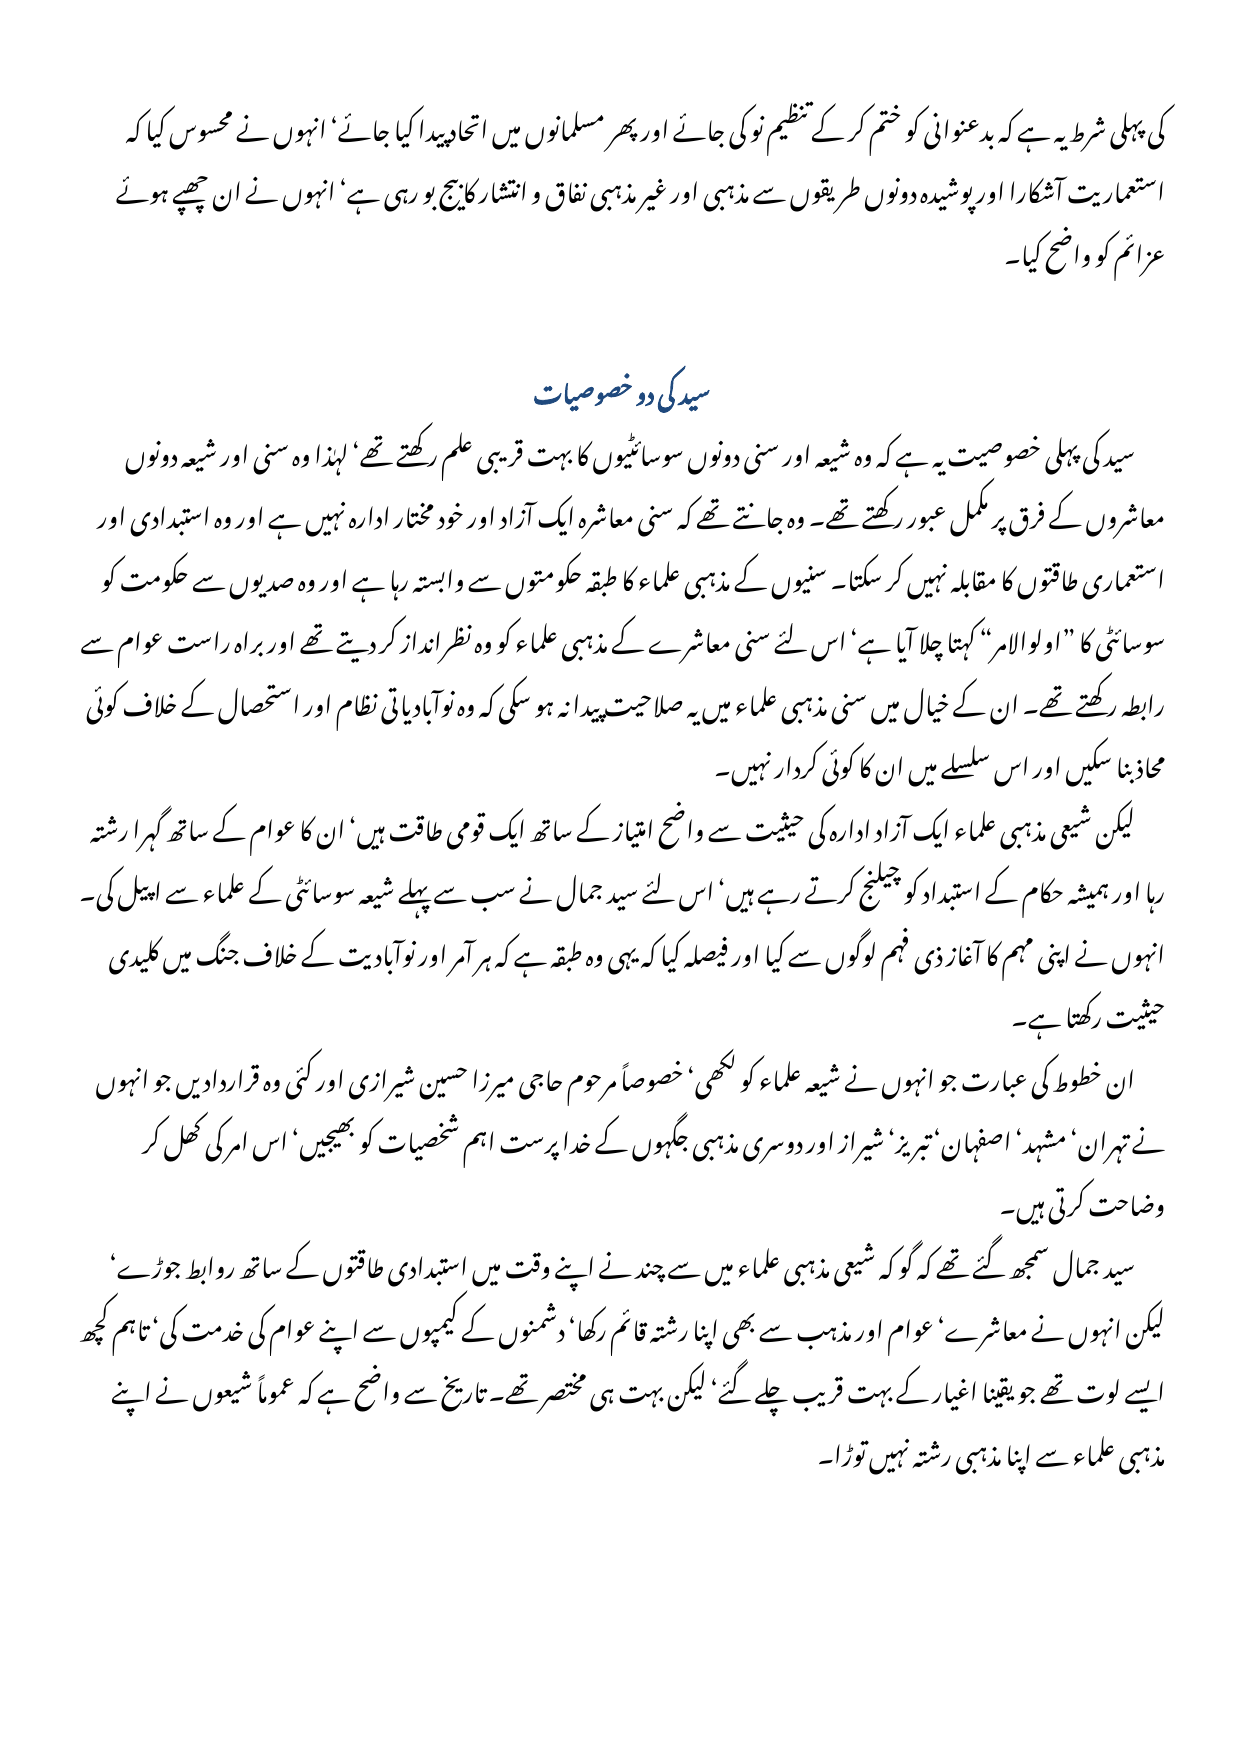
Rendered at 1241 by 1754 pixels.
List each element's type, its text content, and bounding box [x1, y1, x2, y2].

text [75, 94, 1165, 281]
text سید جمال سمجھ گئے تھے کہ گو کہ شیعی مذہبی علماء میں سے چند نے اپنے وقت میں استبدادی طاقتوں کے ساتھ روابط جوڑے‘ لیکن انہوں نے معاشرے‘ عوام اور مذہب سے بھی اپنا رشتہ قائم رکھا‘ دشمنوں کے کیمپوں سے اپنے عوام کی خدمت کی‘ تاہم کچھ ایسے لوت تھے جو یقینا اغیار کے بہت قریب چلے گئے‘ لیکن بہت ہی مختصر تھے۔ تاریخ سے واضح ہے کہ عموماً شیعوں نے اپنے مذہبی علماء سے اپنا مذہبی رشتہ نہیں توڑا۔ [75, 1231, 1165, 1481]
subtitle سید کی دو خصوصیات [75, 356, 1165, 419]
text لیکن شیعی مذہبی علماء ایک آزاد ادارہ کی حیثیت سے واضح امتیاز کے ساتھ ایک قومی طاقت ہیں‘ ان کا عوام کے ساتھ گہرا رشتہ رہا اور ہمیشہ حکام کے استبداد کو چیلنج کرتے رہے ہیں‘ اس لئے سید جمال نے سب سے پہلے شیعہ سوسائٹی کے علماء سے اپیل کی۔ انہوں نے اپنی مہم کا آغاز ذی فہم لوگوں سے کیا اور فیصلہ کیا کہ یہی وہ طبقہ ہے کہ ہر آمر اور نوآبادیت کے خلاف جنگ میں کلیدی حیثیت رکھتا ہے۔ [75, 794, 1165, 1044]
text ان خطوط کی عبارت جو انہوں نے شیعہ علماء کو لکھی‘ خصوصاً مرحوم حاجی میرزا حسین شیرازی اور کئی وہ قراردادیں جو انہوں نے تہران‘ مشہد‘ اصفہان‘ تبریز‘ شیراز اور دوسری مذہبی جگہوں کے خدا پرست اہم شخصیات کو بھیجیں‘ اس امر کی کھل کر وضاحت کرتی ہیں۔ [75, 1044, 1165, 1231]
text سید کی پہلی خصوصیت یہ ہے کہ وہ شیعہ اور سنی دونوں سوسائٹیوں کا بہت قریبی علم رکھتے تھے‘ لہٰذا وہ سنی اور شیعہ دونوں معاشروں کے فرق پر مکمل عبور رکھتے تھے۔ وہ جانتے تھے کہ سنی معاشرہ ایک آزاد اور خود مختار ادارہ نہیں ہے اور وہ استبدادی اور استعماری طاقتوں کا مقابلہ نہیں کر سکتا۔ سنیوں کے مذہبی علماء کا طبقہ حکومتوں سے وابستہ رہا ہے اور وہ صدیوں سے حکومت کو سوسائٹی کا ”اولوالامر“ کہتا چلا آیا ہے‘ اس لئے سنی معاشرے کے مذہبی علماء کو وہ نظرانداز کر دیتے تھے اور براہ راست عوام سے رابطہ رکھتے تھے۔ ان کے خیال میں سنی مذہبی علماء میں یہ صلاحیت پیدا نہ ہو سکی کہ وہ نوآبادیاتی نظام اور استحصال کے خلاف کوئی محاذ بنا سکیں اور اس سلسلے میں ان کا کوئی کردار نہیں۔ [75, 419, 1165, 794]
